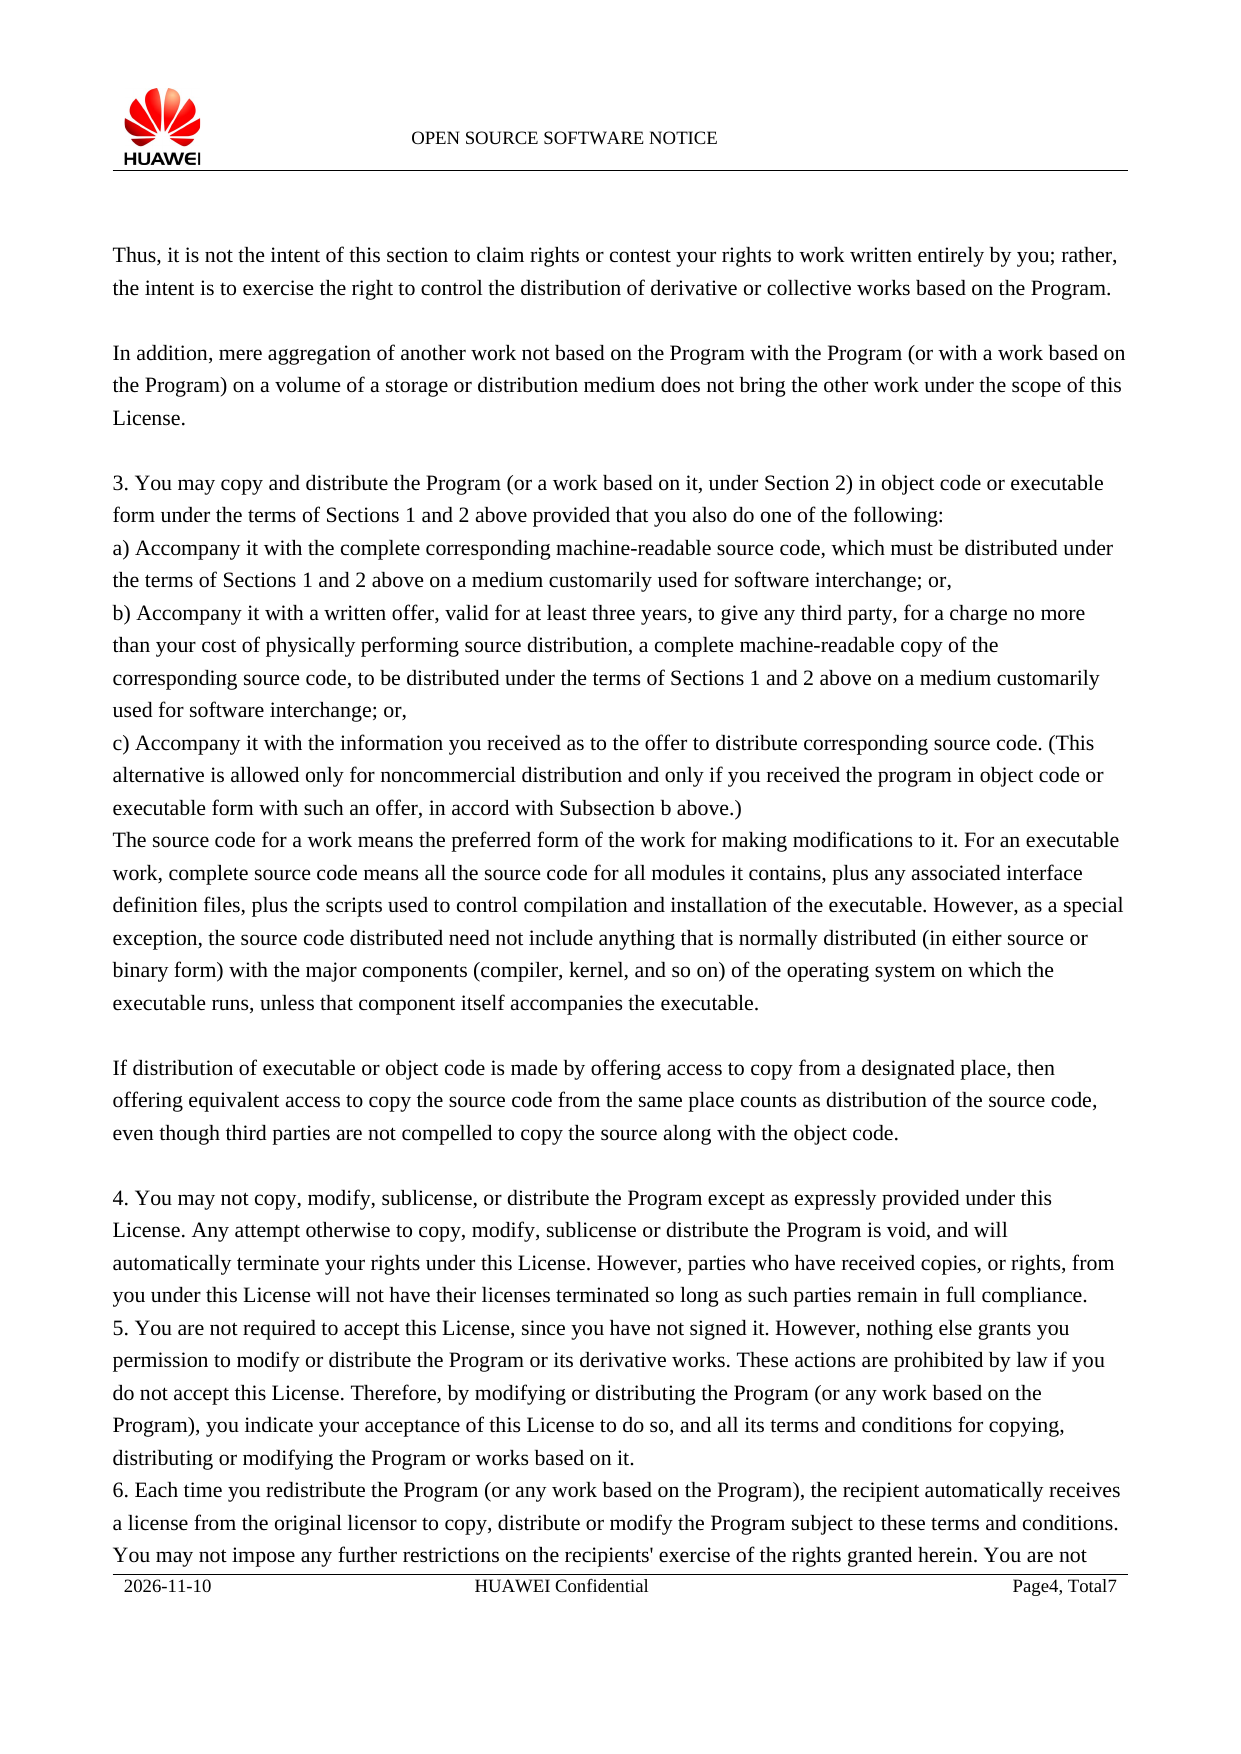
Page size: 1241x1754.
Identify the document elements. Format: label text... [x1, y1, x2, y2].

picture [124, 88, 201, 165]
